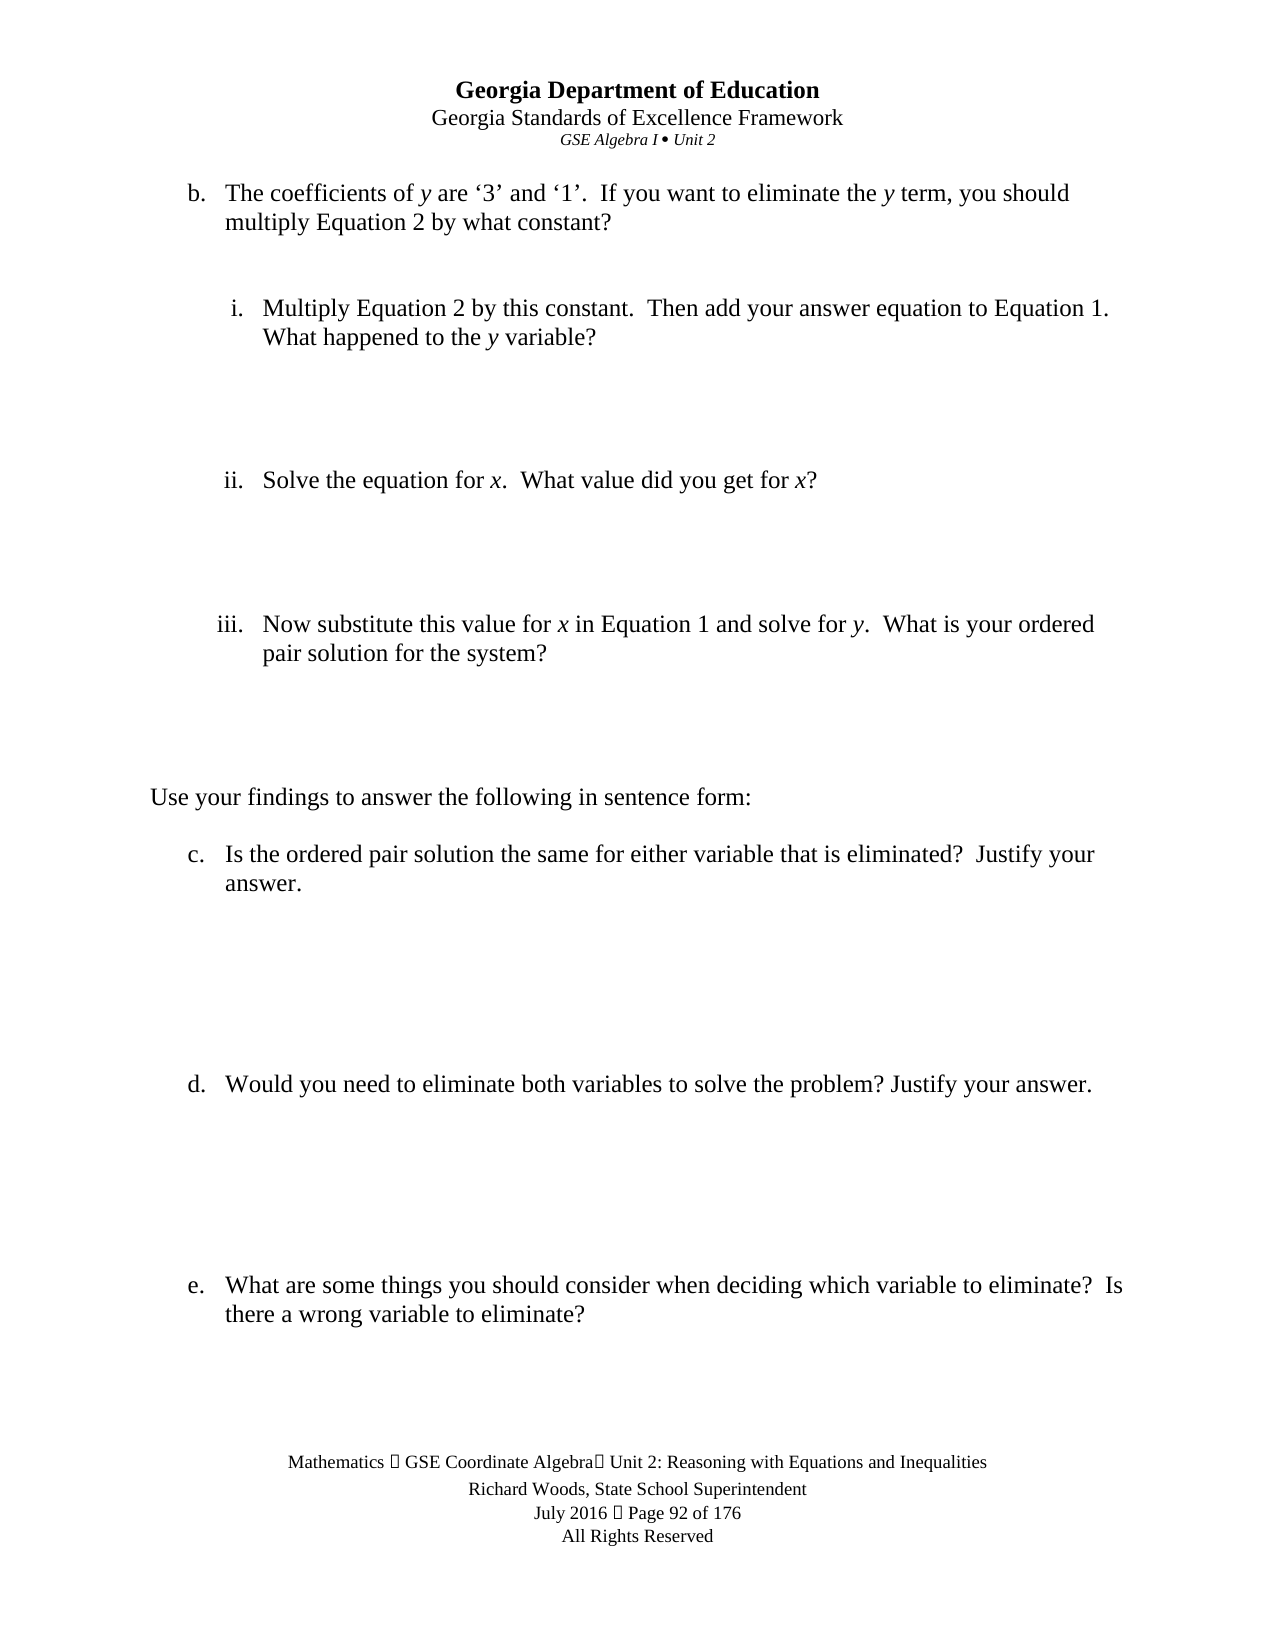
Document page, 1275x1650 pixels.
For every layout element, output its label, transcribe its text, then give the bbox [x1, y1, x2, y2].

list Now substitute this value for x in Equation 1 and solve for y. What is your ordered pair solution for the system? [244, 609, 1125, 667]
list Multiply Equation 2 by this constant. Then add your answer equation to Equation 1. What happened to the y variable? [244, 293, 1125, 351]
text Use your findings to answer the following in sentence form: [150, 782, 1125, 811]
list The coefficients of y are ‘3’ and ‘1’. If you want to eliminate the y term, you should multiply Equation 2 by what constant? [187, 178, 1125, 236]
list Is the ordered pair solution the same for either variable that is eliminated? Justify your answer. [187, 839, 1125, 897]
list Solve the equation for x. What value did you get for x? [244, 466, 1125, 494]
list Would you need to eliminate both variables to solve the problem? Justify your answer. [187, 1069, 1125, 1098]
list What are some things you should consider when deciding which variable to eliminate? Is there a wrong variable to eliminate? [187, 1271, 1125, 1328]
